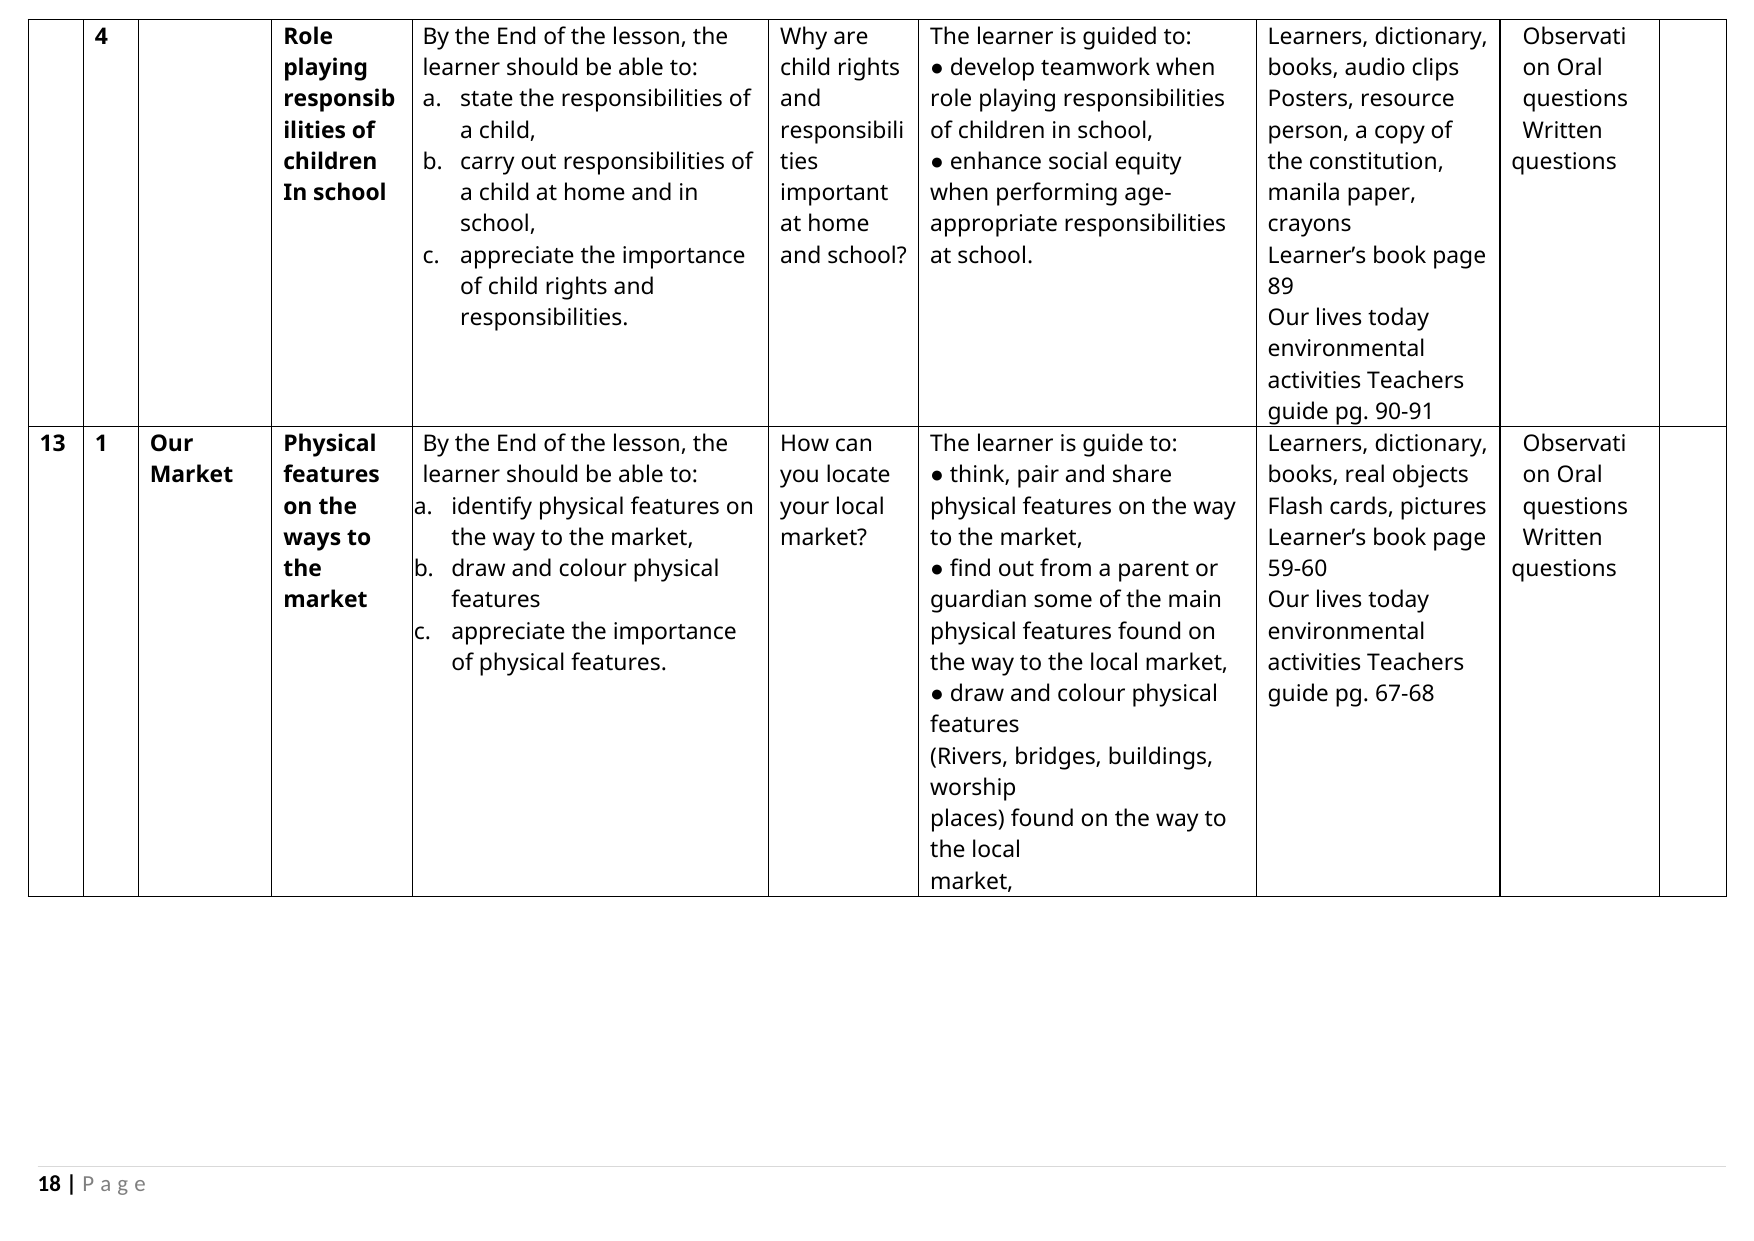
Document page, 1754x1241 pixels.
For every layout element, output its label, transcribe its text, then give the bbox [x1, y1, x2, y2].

table_cell Observation Oral questions Written questions [1501, 20, 1659, 426]
table_cell 4 [84, 20, 138, 426]
table_cell 1 [84, 427, 138, 896]
table_cell 13 [29, 427, 83, 896]
table_cell [1660, 427, 1726, 896]
table_cell [29, 20, 83, 426]
table_cell Learners, dictionary, books, real objects Flash cards, pictures Learner’s book page 59-60 Our lives today environmental activities Teachers guide pg. 67-68 [1257, 427, 1499, 896]
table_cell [272, 427, 412, 896]
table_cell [1501, 427, 1659, 896]
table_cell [919, 427, 1256, 896]
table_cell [769, 427, 918, 896]
table_cell Role playing responsibilities of children In school [272, 20, 412, 426]
table_cell Why are child rights and responsibilities important at home and school? [769, 20, 918, 426]
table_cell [413, 427, 768, 896]
table_cell Our Market [139, 427, 271, 896]
table_cell The learner is guided to: ● develop teamwork when role playing responsibilities of children in school, ● enhance social equity when performing age-appropriate responsibilities at school. [919, 20, 1256, 426]
table_cell Learners, dictionary, books, audio clips Posters, resource person, a copy of the constitution, manila paper, crayons Learner’s book page 89 Our lives today environmental activities Teachers guide pg. 90-91 [1257, 20, 1499, 426]
table_cell [1660, 20, 1726, 426]
table_cell By the End of the lesson, the learner should be able to: state the responsibilities of a child, carry out responsibilities of a child at home and in school, appreciate the importance of child rights and responsibilities. [413, 20, 768, 426]
table_cell [139, 20, 271, 426]
